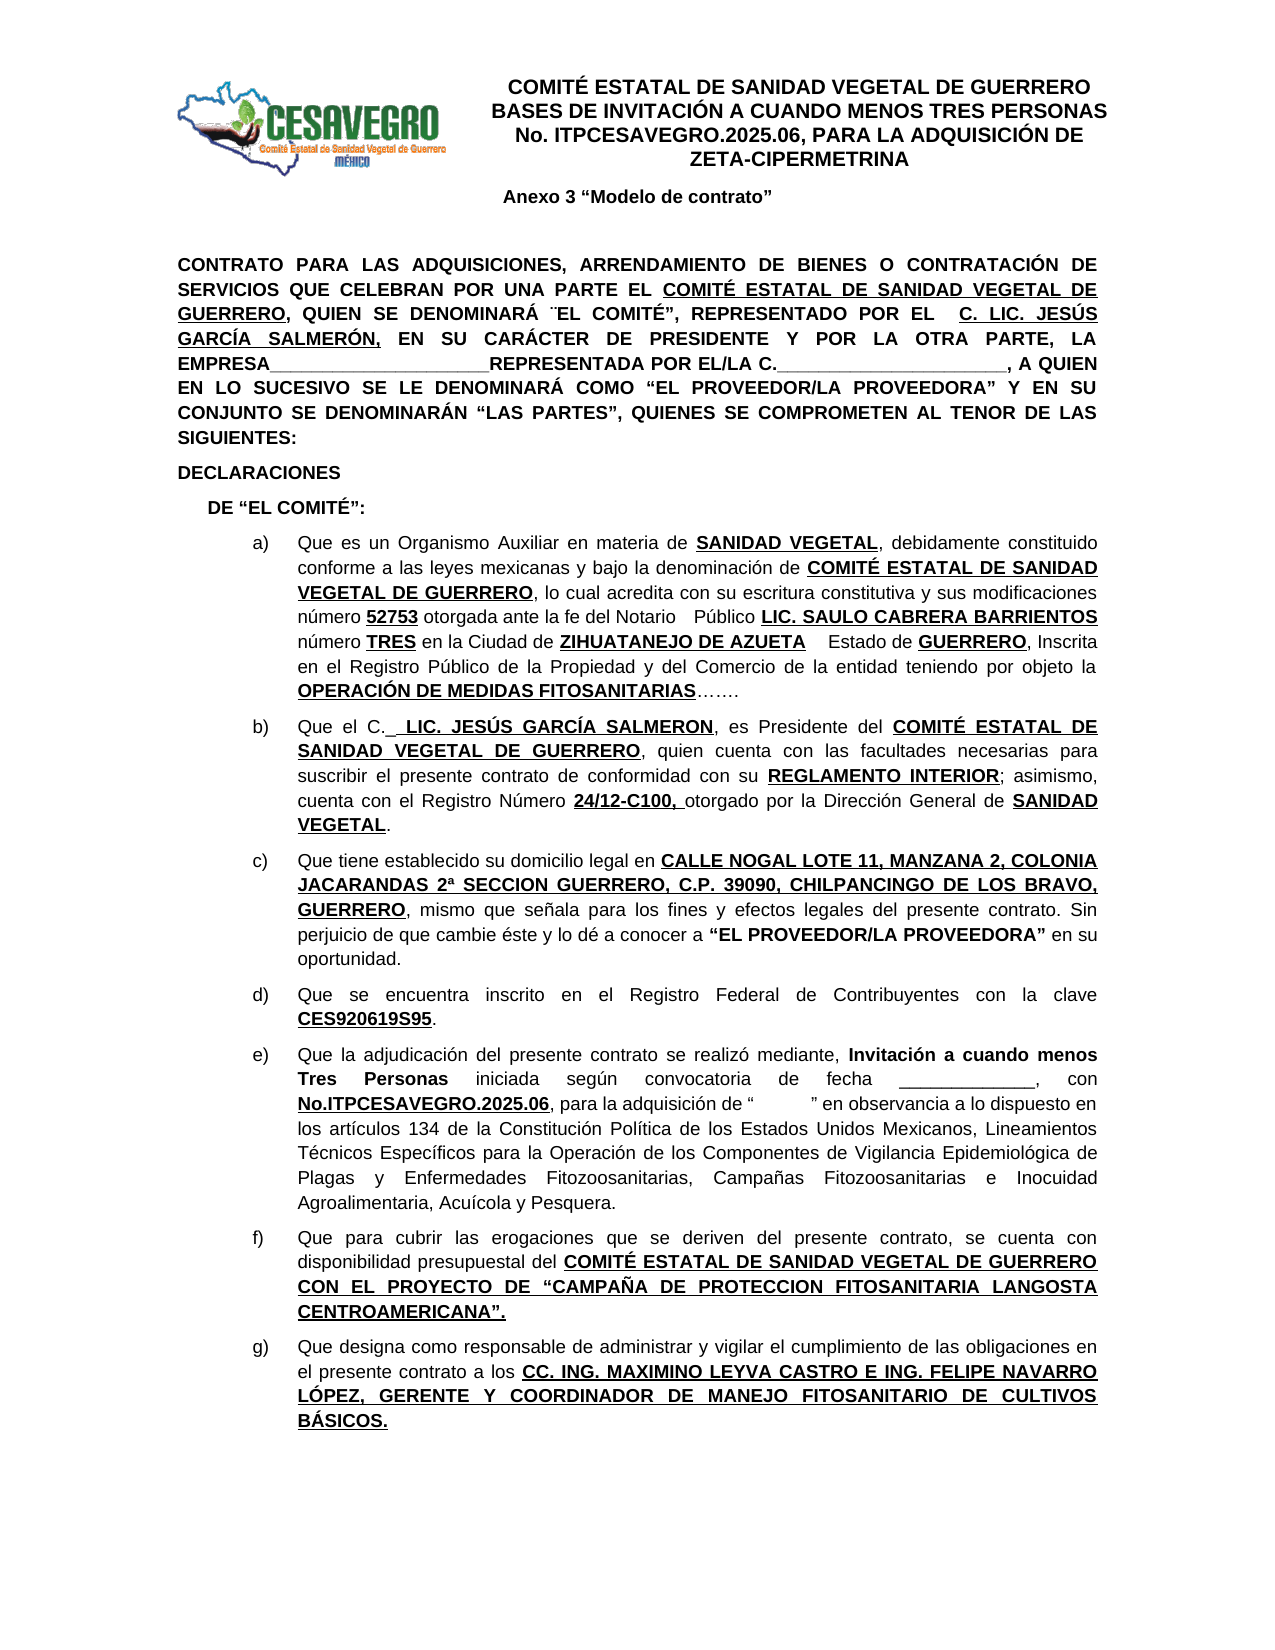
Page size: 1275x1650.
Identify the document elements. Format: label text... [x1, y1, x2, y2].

text Anexo 3 “Modelo de contrato” [177, 148, 1098, 208]
text d) Que se encuentra inscrito en el Registro Federal de Contribuyentes con la clave CES920619S95. [252, 981, 1098, 1031]
text CONTRATO PARA LAS ADQUISICIONES, ARRENDAMIENTO DE BIENES O CONTRATACIÓN DE SERVICIOS QUE CELEBRAN POR UNA PARTE EL COMITÉ ESTATAL DE SANIDAD VEGETAL DE GUERRERO, QUIEN SE DENOMINARÁ ¨EL COMITÉ”, REPRESENTADO POR EL C. LIC. JESÚS GARCÍA SALMERÓN, EN SU CARÁCTER DE PRESIDENTE Y POR LA OTRA PARTE, LA EMPRESA_____________________REPRESENTADA POR EL/LA C.______________________, A QUIEN EN LO SUCESIVO SE LE DENOMINARÁ COMO “EL PROVEEDOR/LA PROVEEDORA” Y EN SU CONJUNTO SE DENOMINARÁN “LAS PARTES”, QUIENES SE COMPROMETEN AL TENOR DE LAS SIGUIENTES: [177, 252, 1098, 449]
text DE “EL COMITÉ”: [177, 495, 1098, 519]
text e) Que la adjudicación del presente contrato se realizó mediante, Invitación a cuando menos Tres Personas iniciada según convocatoria de fecha _____________, con No.ITPCESAVEGRO.2025.06, para la adquisición de “ ” en observancia a lo dispuesto en los artículos 134 de la Constitución Política de los Estados Unidos Mexicanos, Lineamientos Técnicos Específicos para la Operación de los Componentes de Vigilancia Epidemiológica de Plagas y Enfermedades Fitozoosanitarias, Campañas Fitozoosanitarias e Inocuidad Agroalimentaria, Acuícola y Pesquera. [252, 1041, 1098, 1214]
text f) Que para cubrir las erogaciones que se deriven del presente contrato, se cuenta con disponibilidad presupuestal del COMITÉ ESTATAL DE SANIDAD VEGETAL DE GUERRERO CON EL PROYECTO DE “CAMPAÑA DE PROTECCION FITOSANITARIA LANGOSTA CENTROAMERICANA”. [252, 1224, 1098, 1323]
text DECLARACIONES [177, 460, 1098, 484]
text b) Que el C._ LIC. JESÚS GARCÍA SALMERON, es Presidente del COMITÉ ESTATAL DE SANIDAD VEGETAL DE GUERRERO, quien cuenta con las facultades necesarias para suscribir el presente contrato de conformidad con su REGLAMENTO INTERIOR; asimismo, cuenta con el Registro Número 24/12-C100, otorgado por la Dirección General de SANIDAD VEGETAL. [252, 713, 1098, 837]
picture [177, 81, 446, 148]
text a) Que es un Organismo Auxiliar en materia de SANIDAD VEGETAL, debidamente constituido conforme a las leyes mexicanas y bajo la denominación de COMITÉ ESTATAL DE SANIDAD VEGETAL DE GUERRERO, lo cual acredita con su escritura constitutiva y sus modificaciones número 52753 otorgada ante la fe del Notario Público LIC. SAULO CABRERA BARRIENTOS número TRES en la Ciudad de ZIHUATANEJO DE AZUETA Estado de GUERRERO, Inscrita en el Registro Público de la Propiedad y del Comercio de la entidad teniendo por objeto la OPERACIÓN DE MEDIDAS FITOSANITARIAS……. [252, 530, 1098, 703]
text g) Que designa como responsable de administrar y vigilar el cumplimiento de las obligaciones en el presente contrato a los CC. ING. MAXIMINO LEYVA CASTRO E ING. FELIPE NAVARRO LÓPEZ, GERENTE Y COORDINADOR DE MANEJO FITOSANITARIO DE CULTIVOS BÁSICOS. [252, 1334, 1098, 1433]
text c) Que tiene establecido su domicilio legal en CALLE NOGAL LOTE 11, MANZANA 2, COLONIA JACARANDAS 2ª SECCION GUERRERO, C.P. 39090, CHILPANCINGO DE LOS BRAVO, GUERRERO, mismo que señala para los fines y efectos legales del presente contrato. Sin perjuicio de que cambie éste y lo dé a conocer a “EL PROVEEDOR/LA PROVEEDORA” en su oportunidad. [252, 847, 1098, 971]
